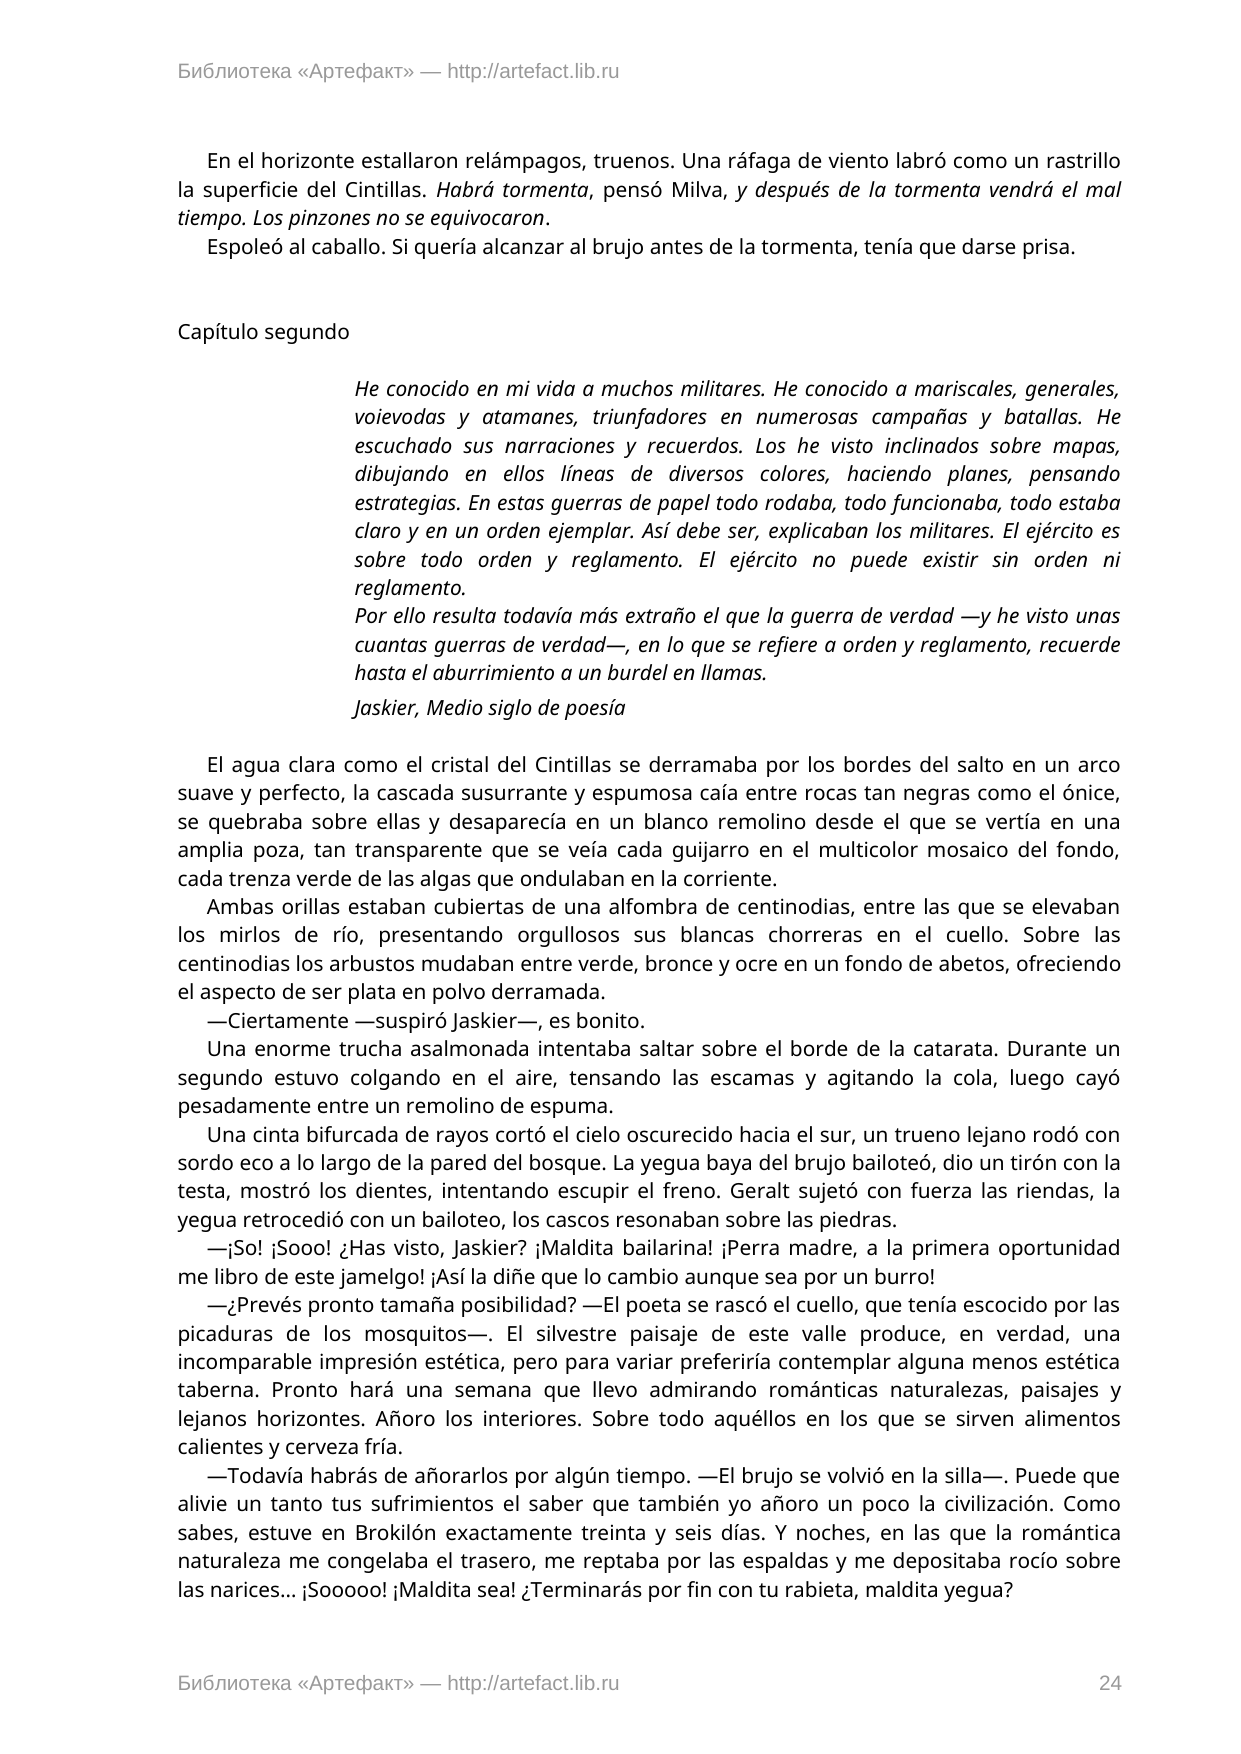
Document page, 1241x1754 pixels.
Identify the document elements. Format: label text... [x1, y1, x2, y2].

text Jaskier, Medio siglo de poesía [354, 693, 1122, 722]
text Una enorme trucha asalmonada intentaba saltar sobre el borde de la catarata. Durante un segundo estuvo colgando en el aire, tensando las escamas y agitando la cola, luego cayó pesadamente entre un remolino de espuma. [177, 1034, 1122, 1120]
text Una cinta bifurcada de rayos cortó el cielo oscurecido hacia el sur, un trueno lejano rodó con sordo eco a lo largo de la pared del bosque. La yegua baya del brujo bailoteó, dio un tirón con la testa, mostró los dientes, intentando escupir el freno. Geralt sujetó con fuerza las riendas, la yegua retrocedió con un bailoteo, los cascos resonaban sobre las piedras. [177, 1120, 1122, 1233]
text —¡So! ¡Sooo! ¿Has visto, Jaskier? ¡Maldita bailarina! ¡Perra madre, a la primera oportunidad me libro de este jamelgo! ¡Así la diñe que lo cambio aunque sea por un burro! [177, 1233, 1122, 1290]
text —¿Prevés pronto tamaña posibilidad? —El poeta se rascó el cuello, que tenía escocido por las picaduras de los mosquitos—. El silvestre paisaje de este valle produce, en verdad, una incomparable impresión estética, pero para variar preferiría contemplar alguna menos estética taberna. Pronto hará una semana que llevo admirando románticas naturalezas, paisajes y lejanos horizontes. Añoro los interiores. Sobre todo aquéllos en los que se sirven alimentos calientes y cerveza fría. [177, 1290, 1122, 1461]
text Espoleó al caballo. Si quería alcanzar al brujo antes de la tormenta, tenía que darse prisa. [177, 232, 1122, 260]
text En el horizonte estallaron relámpagos, truenos. Una ráfaga de viento labró como un rastrillo la superficie del Cintillas. Habrá tormenta, pensó Milva, y después de la tormenta vendrá el mal tiempo. Los pinzones no se equivocaron. [177, 147, 1122, 232]
text Por ello resulta todavía más extraño el que la guerra de verdad —y he visto unas cuantas guerras de verdad—, en lo que se refiere a orden y reglamento, recuerde hasta el aburrimiento a un burdel en llamas. [354, 602, 1122, 687]
text El agua clara como el cristal del Cintillas se derramaba por los bordes del salto en un arco suave y perfecto, la cascada susurrante y espumosa caía entre rocas tan negras como el ónice, se quebraba sobre ellas y desaparecía en un blanco remolino desde el que se vertía en una amplia poza, tan transparente que se veía cada guijarro en el multicolor mosaico del fondo, cada trenza verde de las algas que ondulaban en la corriente. [177, 750, 1122, 892]
text Ambas orillas estaban cubiertas de una alfombra de centinodias, entre las que se elevaban los mirlos de río, presentando orgullosos sus blancas chorreras en el cuello. Sobre las centinodias los arbustos mudaban entre verde, bronce y ocre en un fondo de abetos, ofreciendo el aspecto de ser plata en polvo derramada. [177, 892, 1122, 1006]
text —Todavía habrás de añorarlos por algún tiempo. —El brujo se volvió en la silla—. Puede que alivie un tanto tus sufrimientos el saber que también yo añoro un poco la civilización. Como sabes, estuve en Brokilón exactamente treinta y seis días. Y noches, en las que la romántica naturaleza me congelaba el trasero, me reptaba por las espaldas y me depositaba rocío sobre las narices… ¡Sooooo! ¡Maldita sea! ¿Terminarás por fin con tu rabieta, maldita yegua? [177, 1461, 1122, 1603]
text —Ciertamente —suspiró Jaskier—, es bonito. [177, 1006, 1122, 1034]
subtitle Capítulo segundo [177, 317, 1122, 346]
text He conocido en mi vida a muchos militares. He conocido a mariscales, generales, voievodas y atamanes, triunfadores en numerosas campañas y batallas. He escuchado sus narraciones y recuerdos. Los he visto inclinados sobre mapas, dibujando en ellos líneas de diversos colores, haciendo planes, pensando estrategias. En estas guerras de papel todo rodaba, todo funcionaba, todo estaba claro y en un orden ejemplar. Así debe ser, explicaban los militares. El ejército es sobre todo orden y reglamento. El ejército no puede existir sin orden ni reglamento. [354, 374, 1122, 602]
